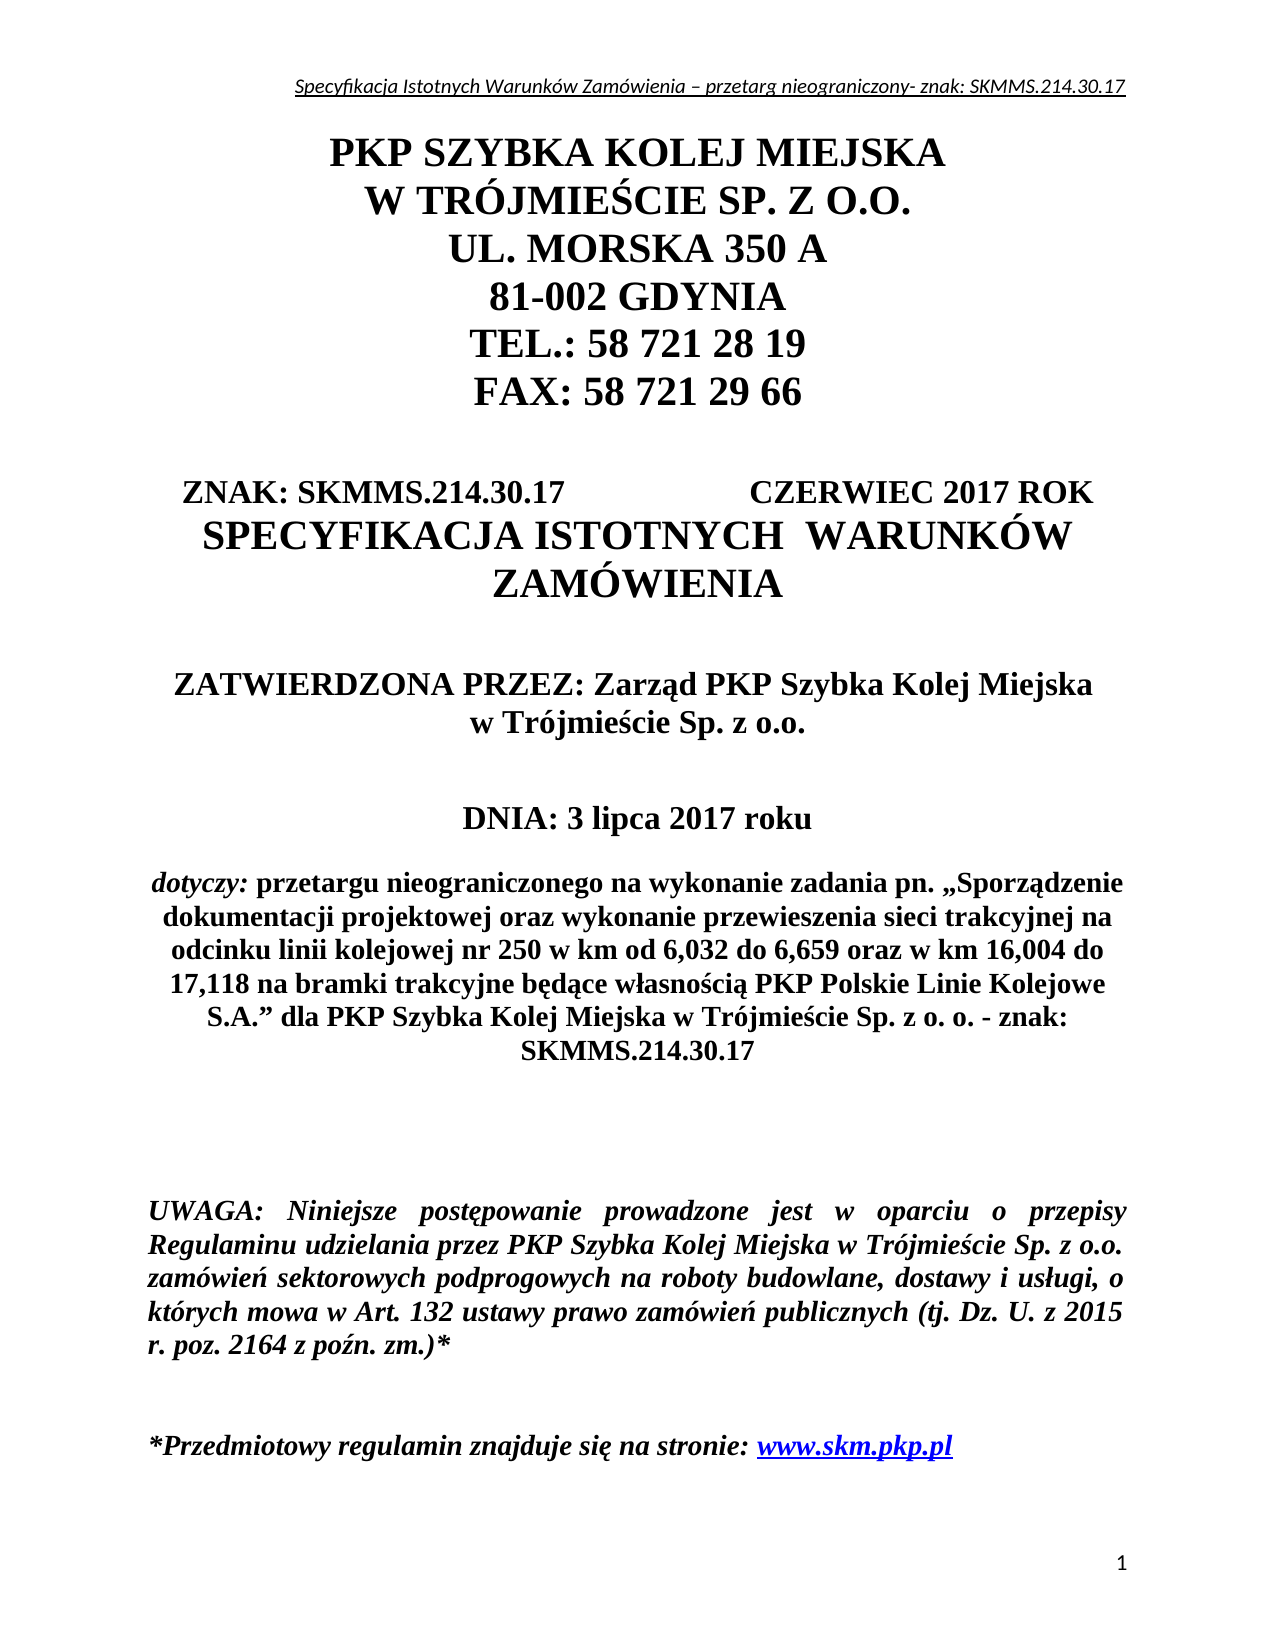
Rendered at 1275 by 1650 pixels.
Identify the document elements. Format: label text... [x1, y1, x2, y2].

text FAX: 58 721 29 66 [148, 367, 1127, 415]
text W TRÓJMIEŚCIE SP. Z O.O. [148, 175, 1127, 223]
text UWAGA: Niniejsze postępowanie prowadzone jest w oparciu o przepisy Regulaminu udzielania przez PKP Szybka Kolej Miejska w Trójmieście Sp. z o.o. zamówień sektorowych podprogowych na roboty budowlane, dostawy i usługi, o których mowa w Art. 132 ustawy prawo zamówień publicznych (tj. Dz. U. z 2015 r. poz. 2164 z poźn. zm.)* [148, 1193, 1127, 1361]
text TEL.: 58 721 28 19 [148, 319, 1127, 367]
text dotyczy: przetargu nieograniczonego na wykonanie zadania pn. „Sporządzenie dokumentacji projektowej oraz wykonanie przewieszenia sieci trakcyjnej na odcinku linii kolejowej nr 250 w km od 6,032 do 6,659 oraz w km 16,004 do 17,118 na bramki trakcyjne będące własnością PKP Polskie Linie Kolejowe S.A.” dla PKP Szybka Kolej Miejska w Trójmieście Sp. z o. o. - znak: SKMMS.214.30.17 [148, 865, 1127, 1066]
text 81-002 GDYNIA [148, 271, 1127, 319]
text DNIA: 3 lipca 2017 roku [148, 798, 1127, 836]
text UL. MORSKA 350 A [148, 223, 1127, 271]
text SPECYFIKACJA ISTOTNYCH WARUNKÓW ZAMÓWIENIA [148, 511, 1127, 606]
text PKP SZYBKA KOLEJ MIEJSKA [148, 127, 1127, 175]
text ZNAK: SKMMS.214.30.17 CZERWIEC 2017 ROK [148, 472, 1127, 511]
text ZATWIERDZONA PRZEZ: Zarząd PKP Szybka Kolej Miejska w Trójmieście Sp. z o.o. [148, 664, 1127, 741]
text *Przedmiotowy regulamin znajduje się na stronie: www.skm.pkp.pl [148, 1428, 1127, 1462]
